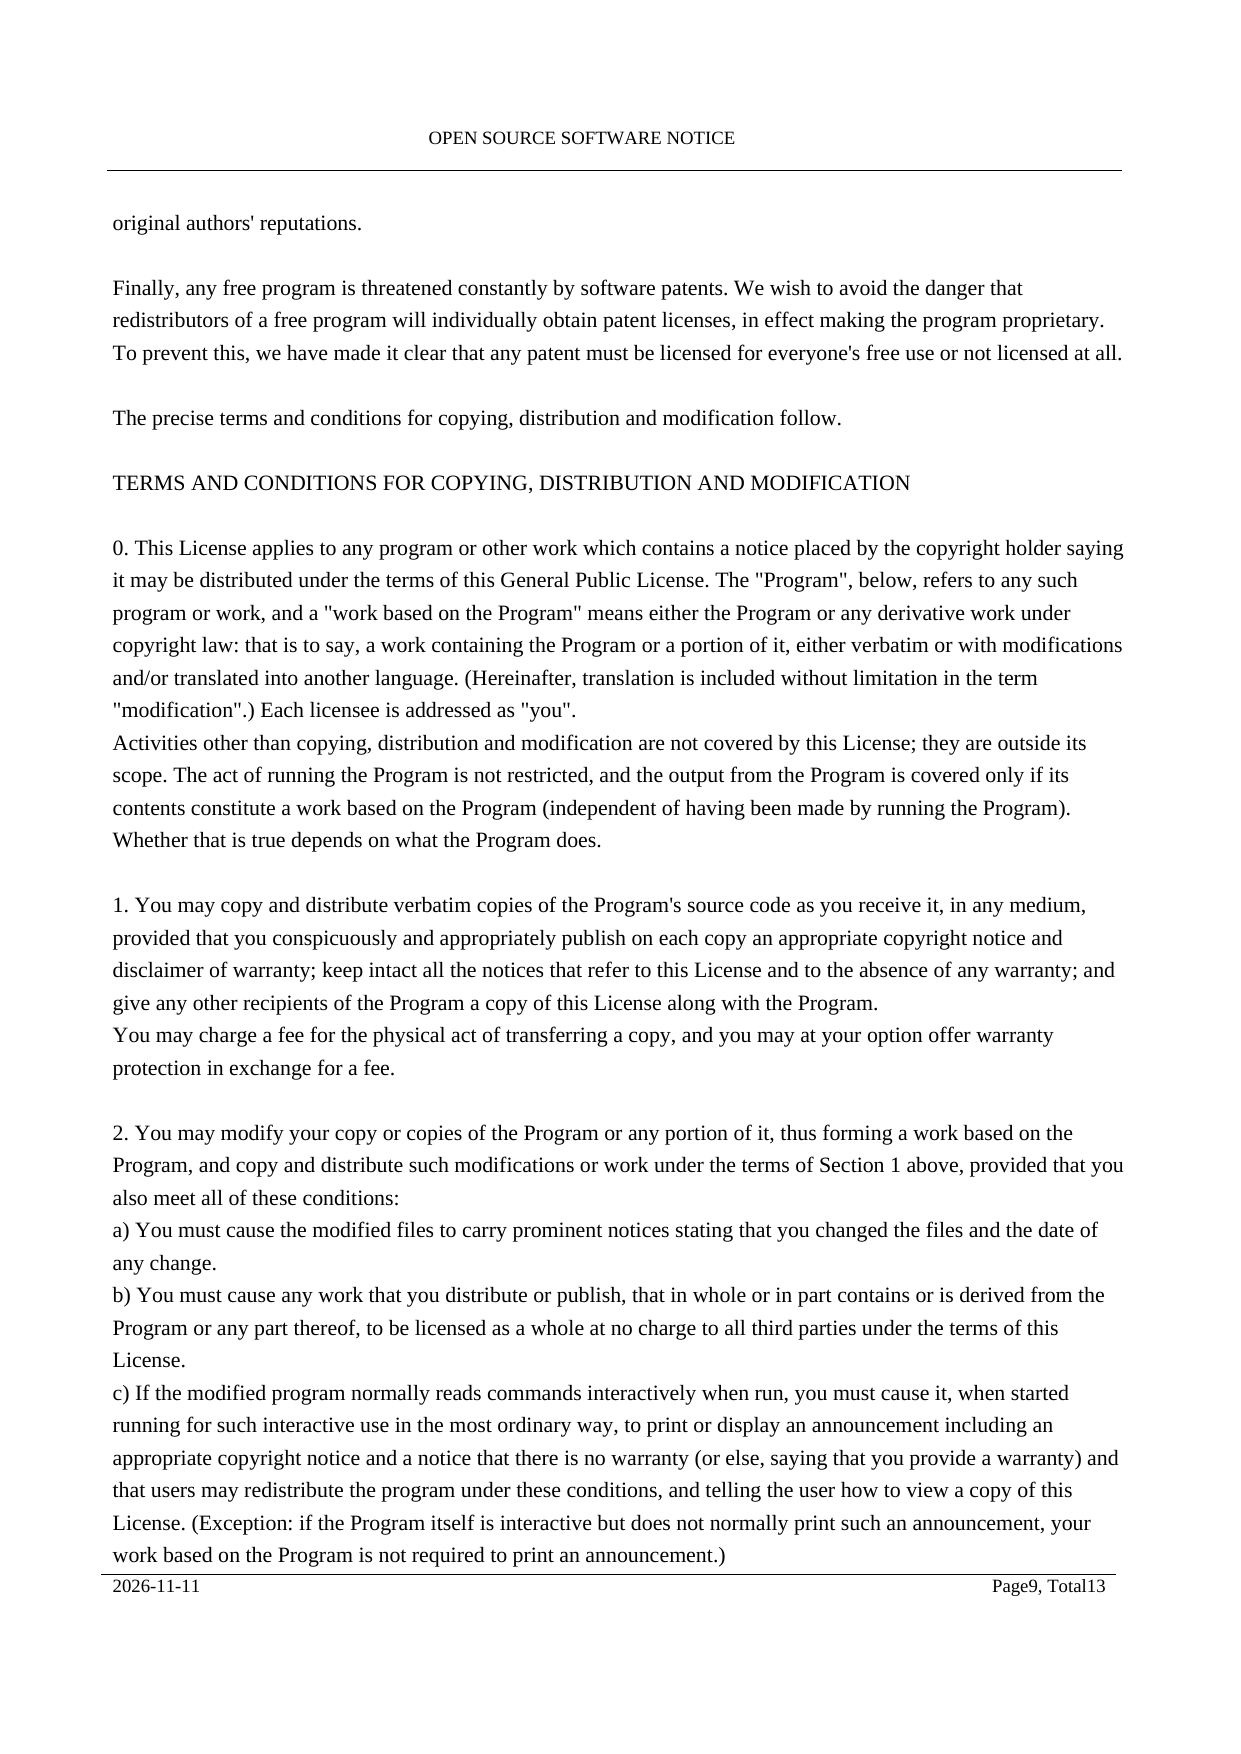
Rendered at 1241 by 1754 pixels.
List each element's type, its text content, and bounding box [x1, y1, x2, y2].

text You may charge a fee for the physical act of transferring a copy, and you may at your option offer warranty protection in exchange for a fee. [112, 1019, 1128, 1084]
text 2. You may modify your copy or copies of the Program or any portion of it, thus forming a work based on the Program, and copy and distribute such modifications or work under the terms of Section 1 above, provided that you also meet all of these conditions: [112, 1116, 1128, 1214]
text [112, 206, 1128, 239]
text Activities other than copying, distribution and modification are not covered by this License; they are outside its scope. The act of running the Program is not restricted, and the output from the Program is covered only if its contents constitute a work based on the Program (independent of having been made by running the Program). Whether that is true depends on what the Program does. [112, 726, 1128, 856]
text b) You must cause any work that you distribute or publish, that in whole or in part contains or is derived from the Program or any part thereof, to be licensed as a whole at no charge to all third parties under the terms of this License. [112, 1279, 1128, 1376]
text 0. This License applies to any program or other work which contains a notice placed by the copyright holder saying it may be distributed under the terms of this General Public License. The "Program", below, refers to any such program or work, and a "work based on the Program" means either the Program or any derivative work under copyright law: that is to say, a work containing the Program or a portion of it, either verbatim or with modifications and/or translated into another language. (Hereinafter, translation is included without limitation in the term "modification".) Each licensee is addressed as "you". [112, 531, 1128, 726]
text a) You must cause the modified files to carry prominent notices stating that you changed the files and the date of any change. [112, 1214, 1128, 1279]
text TERMS AND CONDITIONS FOR COPYING, DISTRIBUTION AND MODIFICATION [112, 466, 1128, 499]
text Finally, any free program is threatened constantly by software patents. We wish to avoid the danger that redistributors of a free program will individually obtain patent licenses, in effect making the program proprietary. To prevent this, we have made it clear that any patent must be licensed for everyone's free use or not licensed at all. [112, 271, 1128, 369]
text 1. You may copy and distribute verbatim copies of the Program's source code as you receive it, in any medium, provided that you conspicuously and appropriately publish on each copy an appropriate copyright notice and disclaimer of warranty; keep intact all the notices that refer to this License and to the absence of any warranty; and give any other recipients of the Program a copy of this License along with the Program. [112, 889, 1128, 1019]
text The precise terms and conditions for copying, distribution and modification follow. [112, 401, 1128, 434]
text c) If the modified program normally reads commands interactively when run, you must cause it, when started running for such interactive use in the most ordinary way, to print or display an announcement including an appropriate copyright notice and a notice that there is no warranty (or else, saying that you provide a warranty) and that users may redistribute the program under these conditions, and telling the user how to view a copy of this License. (Exception: if the Program itself is interactive but does not normally print such an announcement, your work based on the Program is not required to print an announcement.) [112, 1376, 1128, 1571]
